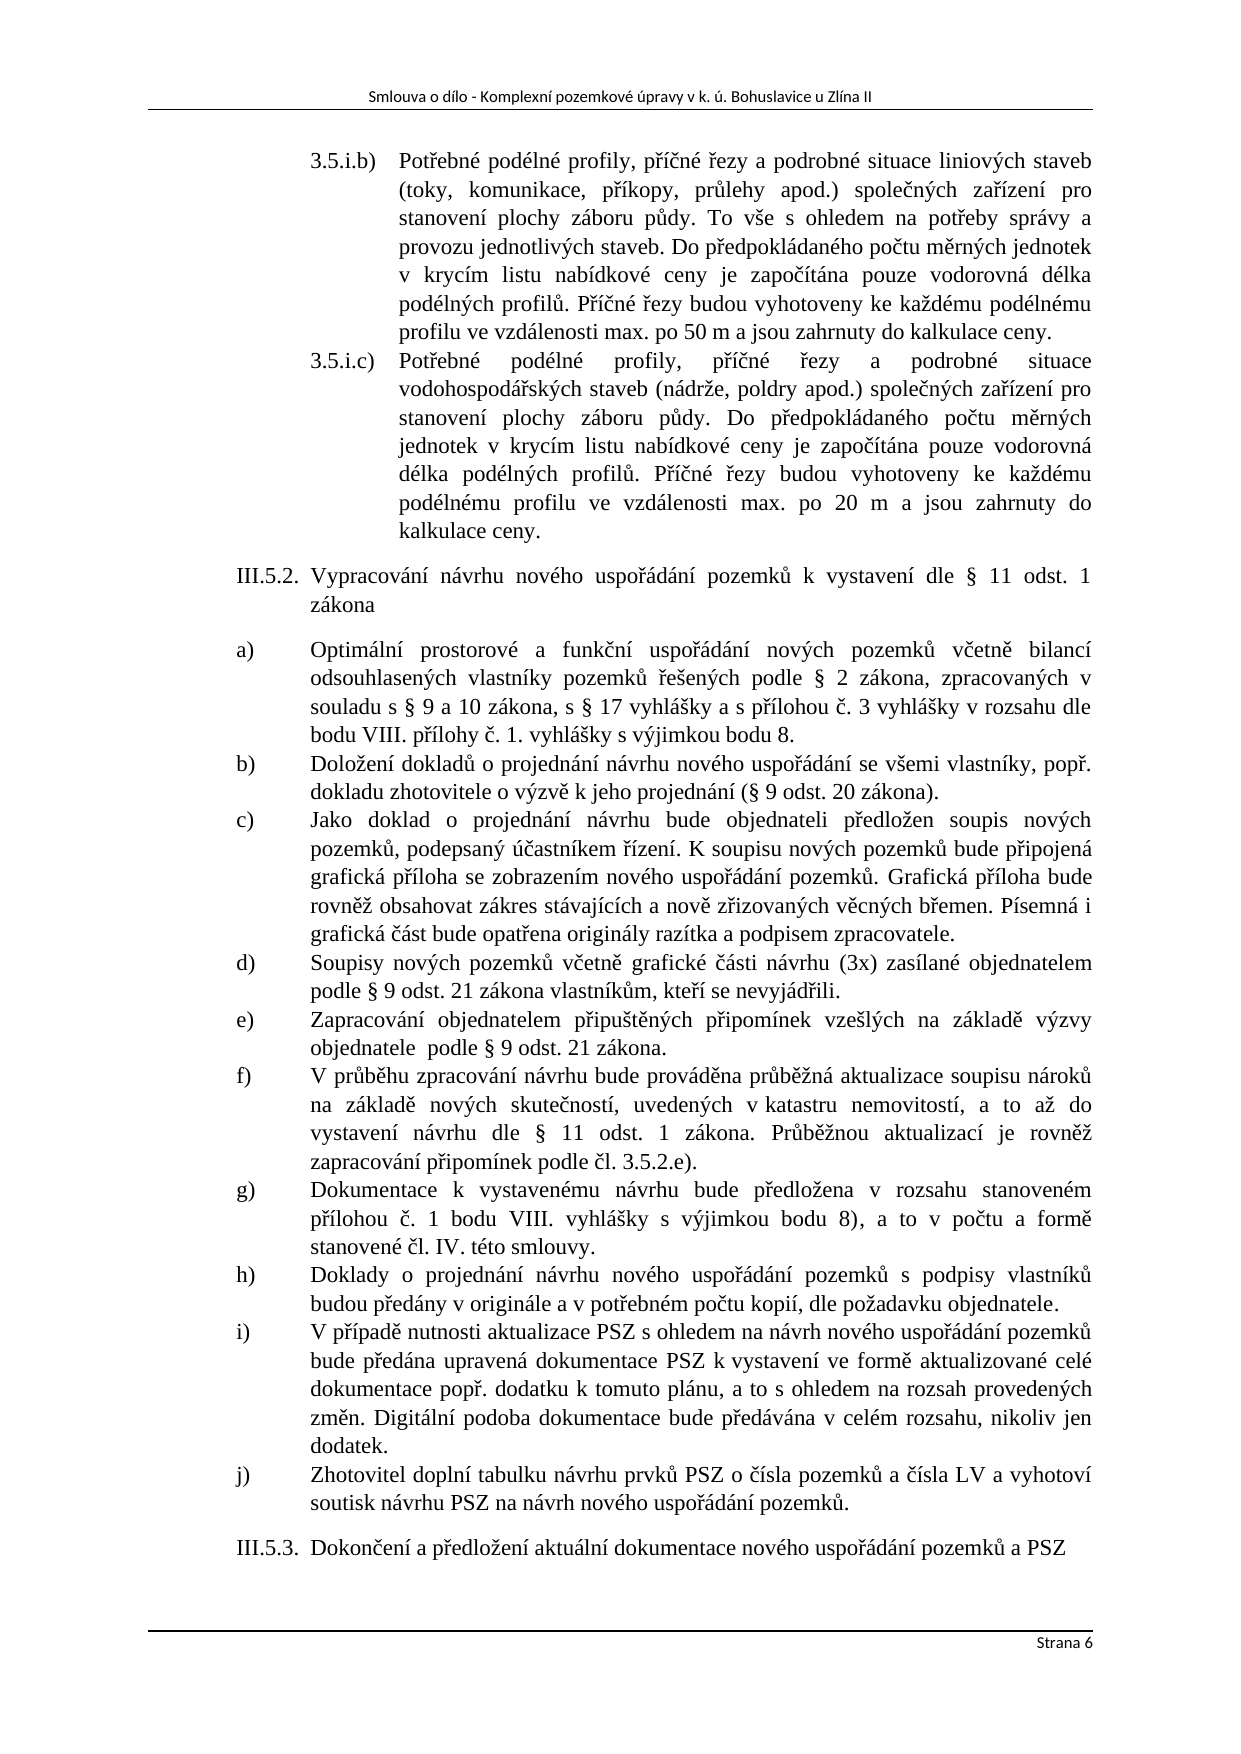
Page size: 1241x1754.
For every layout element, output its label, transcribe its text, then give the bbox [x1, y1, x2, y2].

text Zapracování objednatelem připuštěných připomínek vzešlých na základě výzvy objednatele podle § 9 odst. 21 zákona. [236, 1006, 1093, 1060]
text Doložení dokladů o projednání návrhu nového uspořádání se všemi vlastníky, popř. dokladu zhotovitele o výzvě k jeho projednání (§ 9 odst. 20 zákona). [236, 750, 1093, 804]
list 3.5.i.b) Potřebné podélné profily, příčné řezy a podrobné situace liniových staveb (toky, komunikace, příkopy, průlehy apod.) společných zařízení pro stanovení plochy záboru půdy. To vše s ohledem na potřeby správy a provozu jednotlivých staveb. Do předpokládaného počtu měrných jednotek v krycím listu nabídkové ceny je započítána pouze vodorovná délka podélných profilů. Příčné řezy budou vyhotoveny ke každému podélnému profilu ve vzdálenosti max. po 50 m a jsou zahrnuty do kalkulace ceny. [310, 148, 1093, 344]
text Vypracování návrhu nového uspořádání pozemků k vystavení dle § 11 odst. 1 zákona [236, 562, 1093, 617]
text Doklady o projednání návrhu nového uspořádání pozemků s podpisy vlastníků budou předány v originále a v potřebném počtu kopií, dle požadavku objednatele. [236, 1262, 1093, 1316]
text Soupisy nových pozemků včetně grafické části návrhu (3x) zasílané objednatelem podle § 9 odst. 21 zákona vlastníkům, kteří se nevyjádřili. [236, 949, 1093, 1003]
text V průběhu zpracování návrhu bude prováděna průběžná aktualizace soupisu nároků na základě nových skutečností, uvedených v katastru nemovitostí, a to až do vystavení návrhu dle § 11 odst. 1 zákona. Průběžnou aktualizací je rovněž zapracování připomínek podle čl. 3.5.2.e). [236, 1062, 1093, 1174]
text Dokončení a předložení aktuální dokumentace nového uspořádání pozemků a PSZ [236, 1534, 1093, 1561]
text Optimální prostorové a funkční uspořádání nových pozemků včetně bilancí odsouhlasených vlastníky pozemků řešených podle § 2 zákona, zpracovaných v souladu s § 9 a 10 zákona, s § 17 vyhlášky a s přílohou č. 3 vyhlášky v rozsahu dle bodu VIII. přílohy č. 1. vyhlášky s výjimkou bodu 8. [236, 636, 1093, 748]
text Dokumentace k vystavenému návrhu bude předložena v rozsahu stanoveném přílohou č. 1 bodu VIII. vyhlášky s výjimkou bodu 8), a to v počtu a formě stanovené čl. IV. této smlouvy. [236, 1176, 1093, 1259]
text Zhotovitel doplní tabulku návrhu prvků PSZ o čísla pozemků a čísla LV a vyhotoví soutisk návrhu PSZ na návrh nového uspořádání pozemků. [236, 1461, 1093, 1515]
list 3.5.i.c) Potřebné podélné profily, příčné řezy a podrobné situace vodohospodářských staveb (nádrže, poldry apod.) společných zařízení pro stanovení plochy záboru půdy. Do předpokládaného počtu měrných jednotek v krycím listu nabídkové ceny je započítána pouze vodorovná délka podélných profilů. Příčné řezy budou vyhotoveny ke každému podélnému profilu ve vzdálenosti max. po 20 m a jsou zahrnuty do kalkulace ceny. [310, 347, 1093, 544]
text V případě nutnosti aktualizace PSZ s ohledem na návrh nového uspořádání pozemků bude předána upravená dokumentace PSZ k vystavení ve formě aktualizované celé dokumentace popř. dodatku k tomuto plánu, a to s ohledem na rozsah provedených změn. Digitální podoba dokumentace bude předávána v celém rozsahu, nikoliv jen dodatek. [236, 1318, 1093, 1458]
text Jako doklad o projednání návrhu bude objednateli předložen soupis nových pozemků, podepsaný účastníkem řízení. K soupisu nových pozemků bude připojená grafická příloha se zobrazením nového uspořádání pozemků. Grafická příloha bude rovněž obsahovat zákres stávajících a nově zřizovaných věcných břemen. Písemná i grafická část bude opatřena originály razítka a podpisem zpracovatele. [236, 807, 1093, 947]
